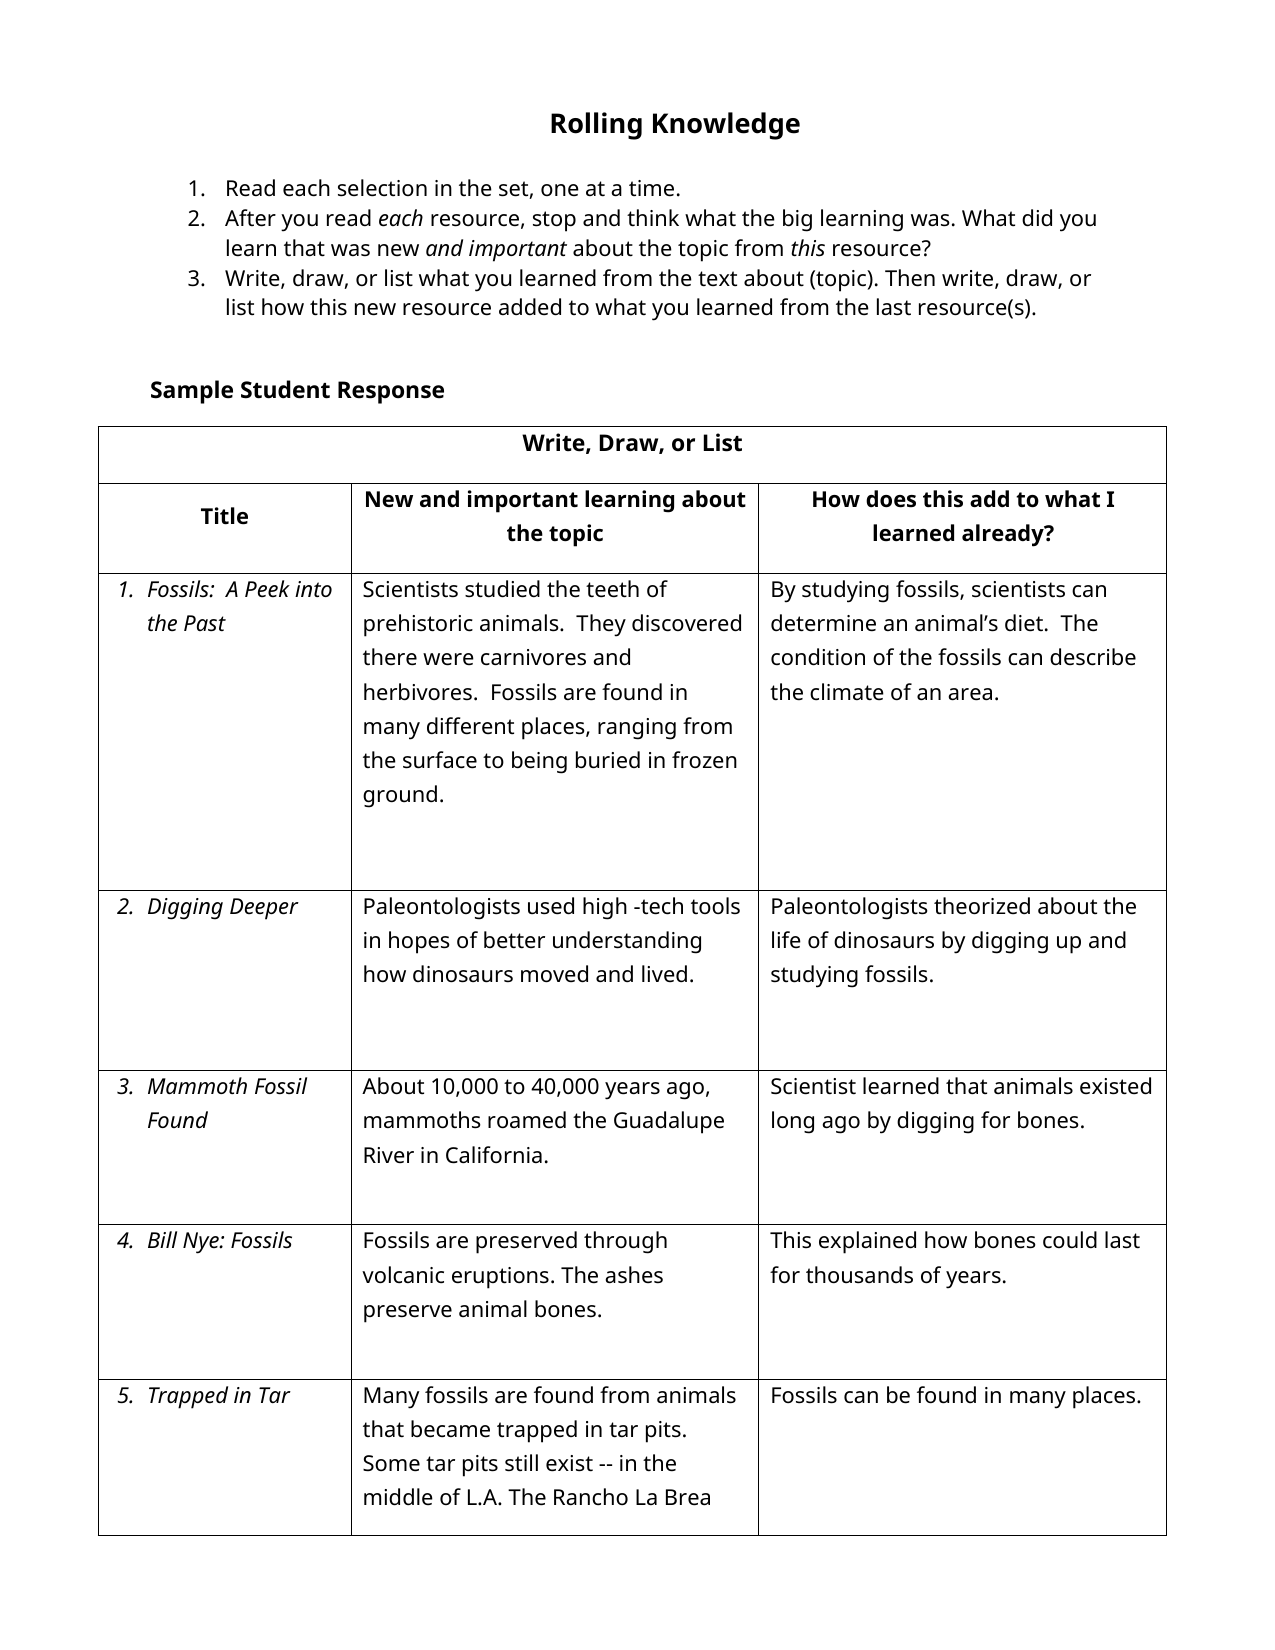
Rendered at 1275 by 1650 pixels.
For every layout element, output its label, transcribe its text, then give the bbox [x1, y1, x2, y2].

list Write, draw, or list what you learned from the text about (topic). Then write, draw, or list how this new resource added to what you learned from the last resource(s). [187, 262, 1125, 322]
table_cell This explained how bones could last for thousands of years. [759, 1225, 1166, 1378]
table_cell Paleontologists theorized about the life of dinosaurs by digging up and studying fossils. [759, 891, 1166, 1070]
table_header Write, Draw, or List [99, 427, 1166, 483]
table_cell Trapped in Tar [99, 1380, 351, 1535]
table_cell Title [99, 484, 351, 573]
table_cell By studying fossils, scientists can determine an animal’s diet. The condition of the fossils can describe the climate of an area. [759, 574, 1166, 890]
table_cell Scientist learned that animals existed long ago by digging for bones. [759, 1071, 1166, 1224]
list Read each selection in the set, one at a time. [187, 173, 1125, 203]
table_cell Bill Nye: Fossils [99, 1225, 351, 1378]
table_cell How does this add to what I learned already? [759, 484, 1166, 573]
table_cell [352, 1380, 758, 1535]
table_cell Fossils are preserved through volcanic eruptions. The ashes preserve animal bones. [352, 1225, 758, 1378]
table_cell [759, 1380, 1166, 1535]
table_cell About 10,000 to 40,000 years ago, mammoths roamed the Guadalupe River in California. [352, 1071, 758, 1224]
table_cell Digging Deeper [99, 891, 351, 1070]
list After you read each resource, stop and think what the big learning was. What did you learn that was new and important about the topic from this resource? [187, 203, 1125, 262]
table_cell Mammoth Fossil Found [99, 1071, 351, 1224]
text Sample Student Response [150, 374, 1125, 405]
table_cell Fossils: A Peek into the Past [99, 574, 351, 890]
table_cell Paleontologists used high -tech tools in hopes of better understanding how dinosaurs moved and lived. [352, 891, 758, 1070]
table_cell New and important learning about the topic [352, 484, 758, 573]
text Rolling Knowledge [150, 105, 1200, 142]
table_cell Scientists studied the teeth of prehistoric animals. They discovered there were carnivores and herbivores. Fossils are found in many different places, ranging from the surface to being buried in frozen ground. [352, 574, 758, 890]
